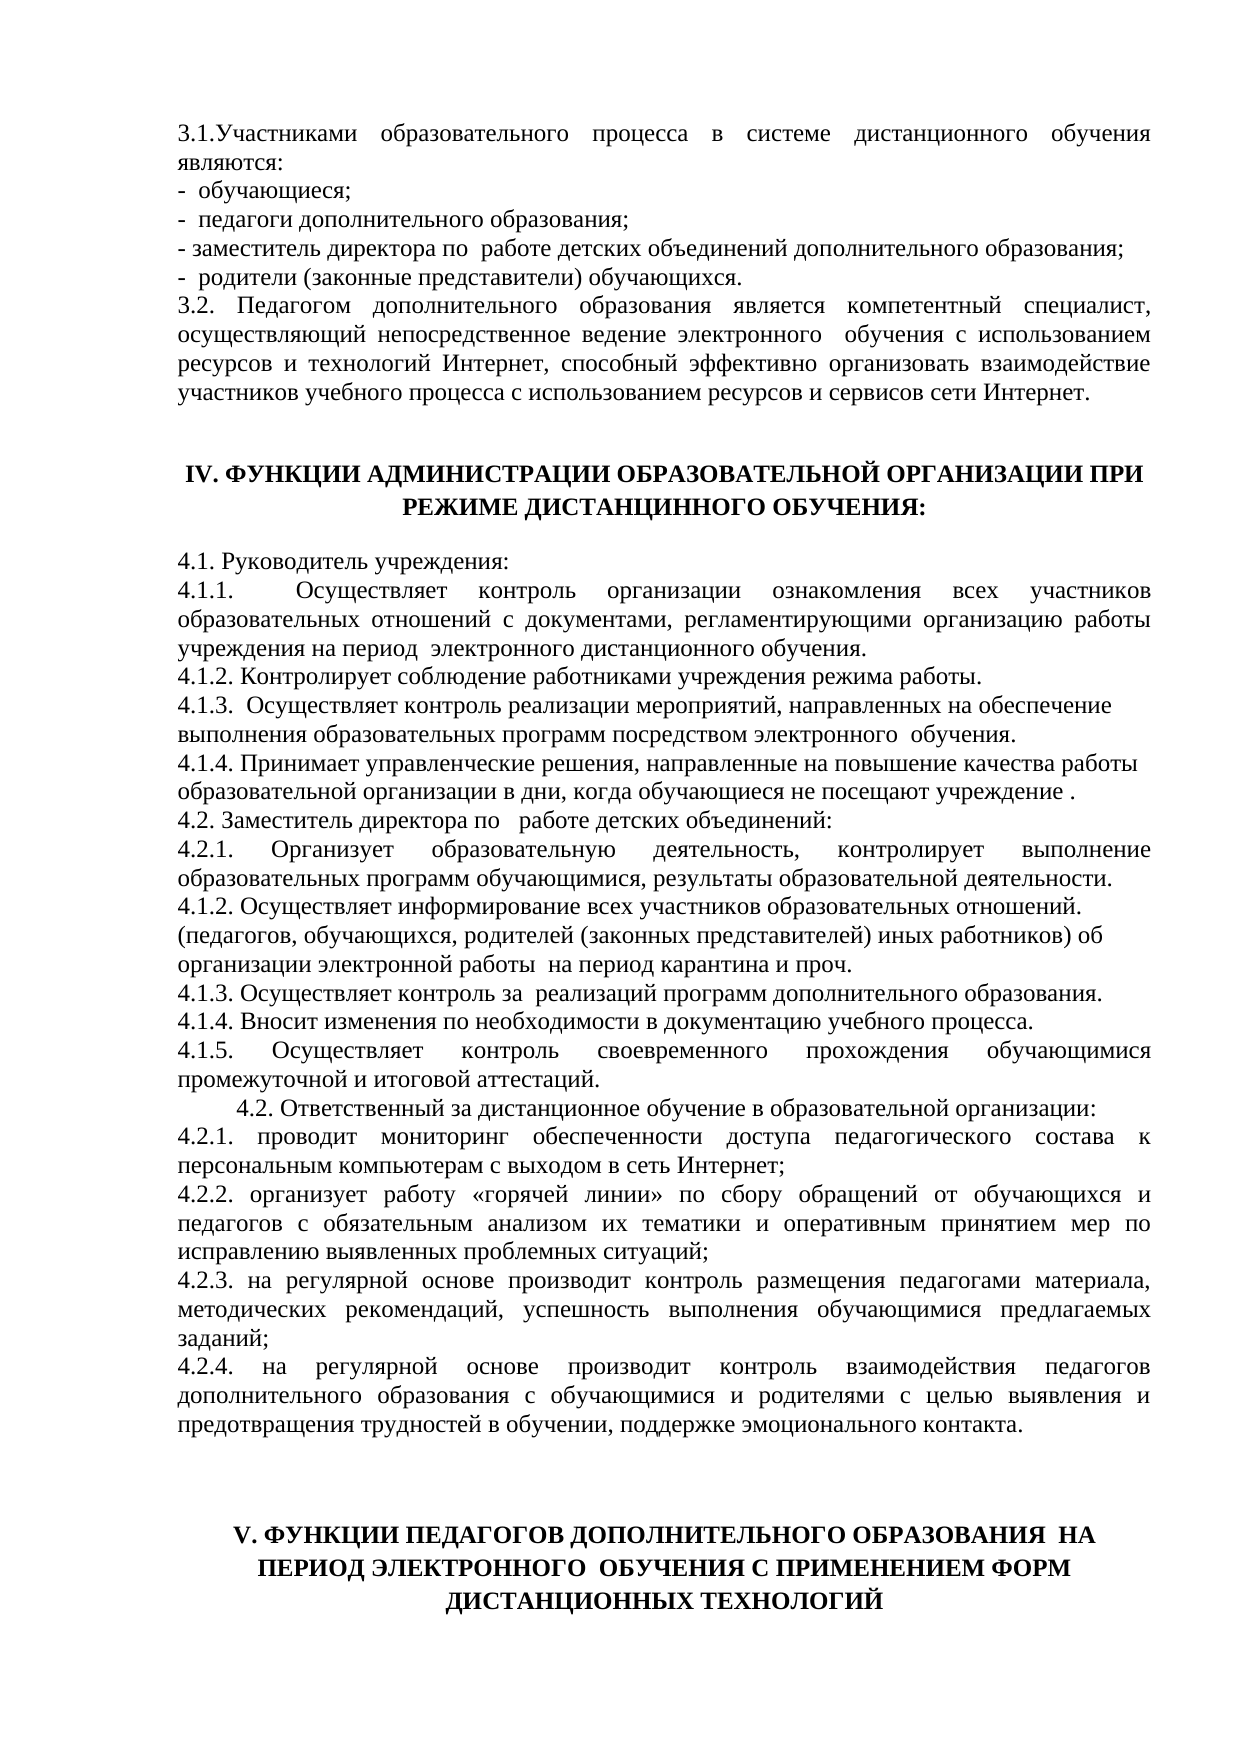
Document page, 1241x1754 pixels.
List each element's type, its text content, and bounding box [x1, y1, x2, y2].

text 4.2. Заместитель директора по работе детских объединений: [177, 805, 1152, 834]
text 4.1.2. Контролирует соблюдение работниками учреждения режима работы. [177, 661, 1152, 690]
text 4.1.3. Осуществляет контроль за реализаций программ дополнительного образования. [177, 978, 1152, 1006]
text - заместитель директора по работе детских объединений дополнительного образования; [177, 233, 1152, 262]
text - обучающиеся; [177, 176, 1152, 204]
text 4.1.4. Принимает управленческие решения, направленные на повышение качества работы [177, 748, 1152, 776]
text организации электронной работы на период карантина и проч. [177, 949, 1152, 978]
text образовательной организации в дни, когда обучающиеся не посещают учреждение . [177, 776, 1152, 805]
text V. ФУНКЦИИ ПЕДАГОГОВ ДОПОЛНИТЕЛЬНОГО ОБРАЗОВАНИЯ НА ПЕРИОД ЭЛЕКТРОННОГО ОБУЧЕНИЯ С ПРИМЕНЕНИЕМ ФОРМ ДИСТАНЦИОННЫХ ТЕХНОЛОГИЙ [177, 1520, 1152, 1615]
text - родители (законные представители) обучающихся. [177, 262, 1152, 291]
text IV. ФУНКЦИИ АДМИНИСТРАЦИИ ОБРАЗОВАТЕЛЬНОЙ ОРГАНИЗАЦИИ ПРИ РЕЖИМЕ ДИСТАНЦИННОГО ОБУЧЕНИЯ: [177, 459, 1152, 521]
text 4.1. Руководитель учреждения: [177, 546, 1152, 575]
text 4.1.2. Осуществляет информирование всех участников образовательных отношений. [177, 891, 1152, 920]
text (педагогов, обучающихся, родителей (законных представителей) иных работников) об [177, 920, 1152, 949]
text 4.1.1. Осуществляет контроль организации ознакомления всех участников образовательных отношений с документами, регламентирующими организацию работы учреждения на период электронного дистанционного обучения. [177, 575, 1152, 661]
text 4.2.4. на регулярной основе производит контроль взаимодействия педагогов дополнительного образования с обучающимися и родителями с целью выявления и предотвращения трудностей в обучении, поддержке эмоционального контакта. [177, 1351, 1152, 1438]
text 4.2.1. Организует образовательную деятельность, контролирует выполнение образовательных программ обучающимися, результаты образовательной деятельности. [177, 834, 1152, 891]
text 4.2.1. проводит мониторинг обеспеченности доступа педагогического состава к персональным компьютерам с выходом в сеть Интернет; [177, 1121, 1152, 1179]
text 3.2. Педагогом дополнительного образования является компетентный специалист, осуществляющий непосредственное ведение электронного обучения с использованием ресурсов и технологий Интернет, способный эффективно организовать взаимодействие участников учебного процесса с использованием ресурсов и сервисов сети Интернет. [177, 291, 1152, 406]
text 4.1.3. Осуществляет контроль реализации мероприятий, направленных на обеспечение [177, 690, 1152, 719]
text 4.1.5. Осуществляет контроль своевременного прохождения обучающимися промежуточной и итоговой аттестаций. [177, 1035, 1152, 1093]
text 4.2. Ответственный за дистанционное обучение в образовательной организации: [177, 1093, 1152, 1121]
text выполнения образовательных программ посредством электронного обучения. [177, 719, 1152, 748]
text 4.2.2. организует работу «горячей линии» по сбору обращений от обучающихся и педагогов с обязательным анализом их тематики и оперативным принятием мер по исправлению выявленных проблемных ситуаций; [177, 1179, 1152, 1265]
text 4.2.3. на регулярной основе производит контроль размещения педагогами материала, методических рекомендаций, успешность выполнения обучающимися предлагаемых заданий; [177, 1265, 1152, 1351]
text - педагоги дополнительного образования; [177, 204, 1152, 233]
text 4.1.4. Вносит изменения по необходимости в документацию учебного процесса. [177, 1006, 1152, 1035]
text 3.1.Участниками образовательного процесса в системе дистанционного обучения являются: [177, 118, 1152, 176]
